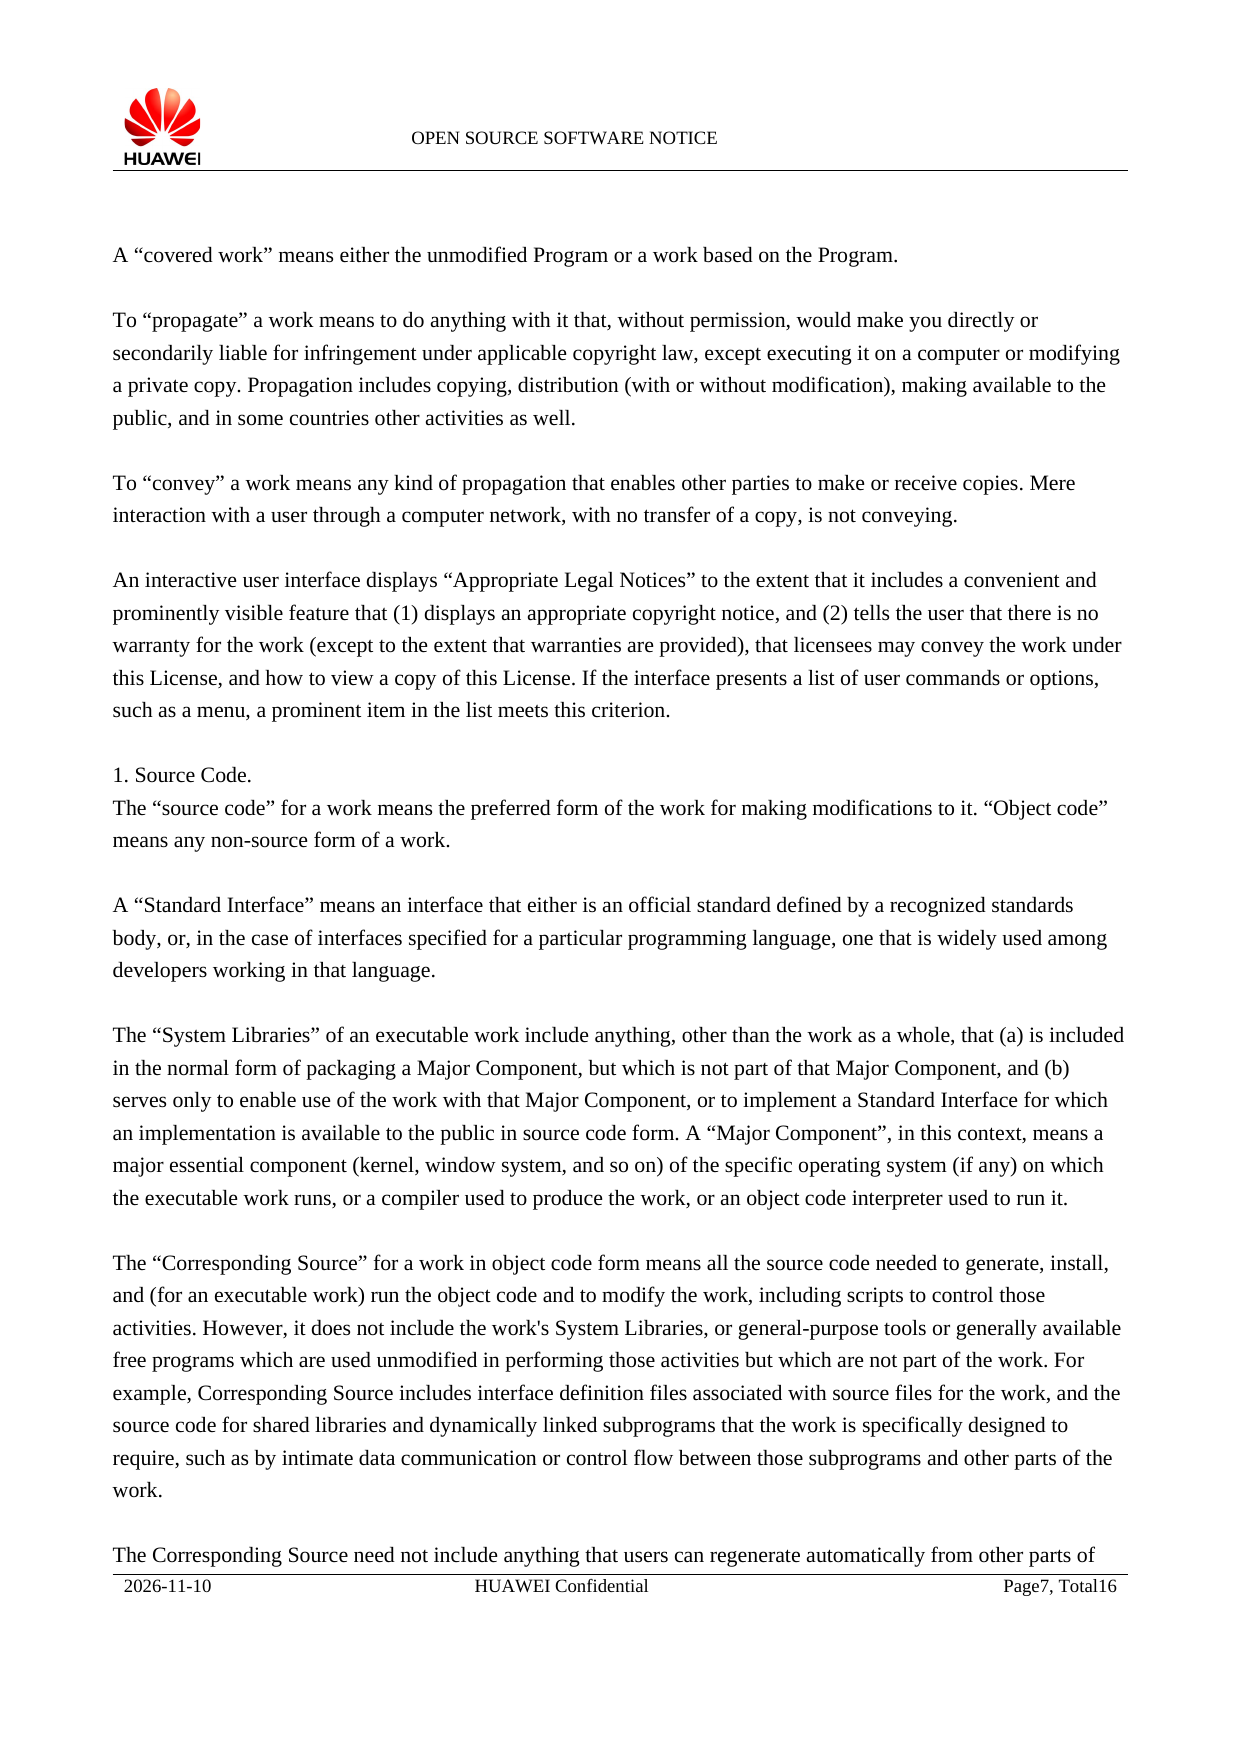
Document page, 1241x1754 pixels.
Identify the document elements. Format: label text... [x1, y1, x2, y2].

picture [124, 88, 201, 165]
